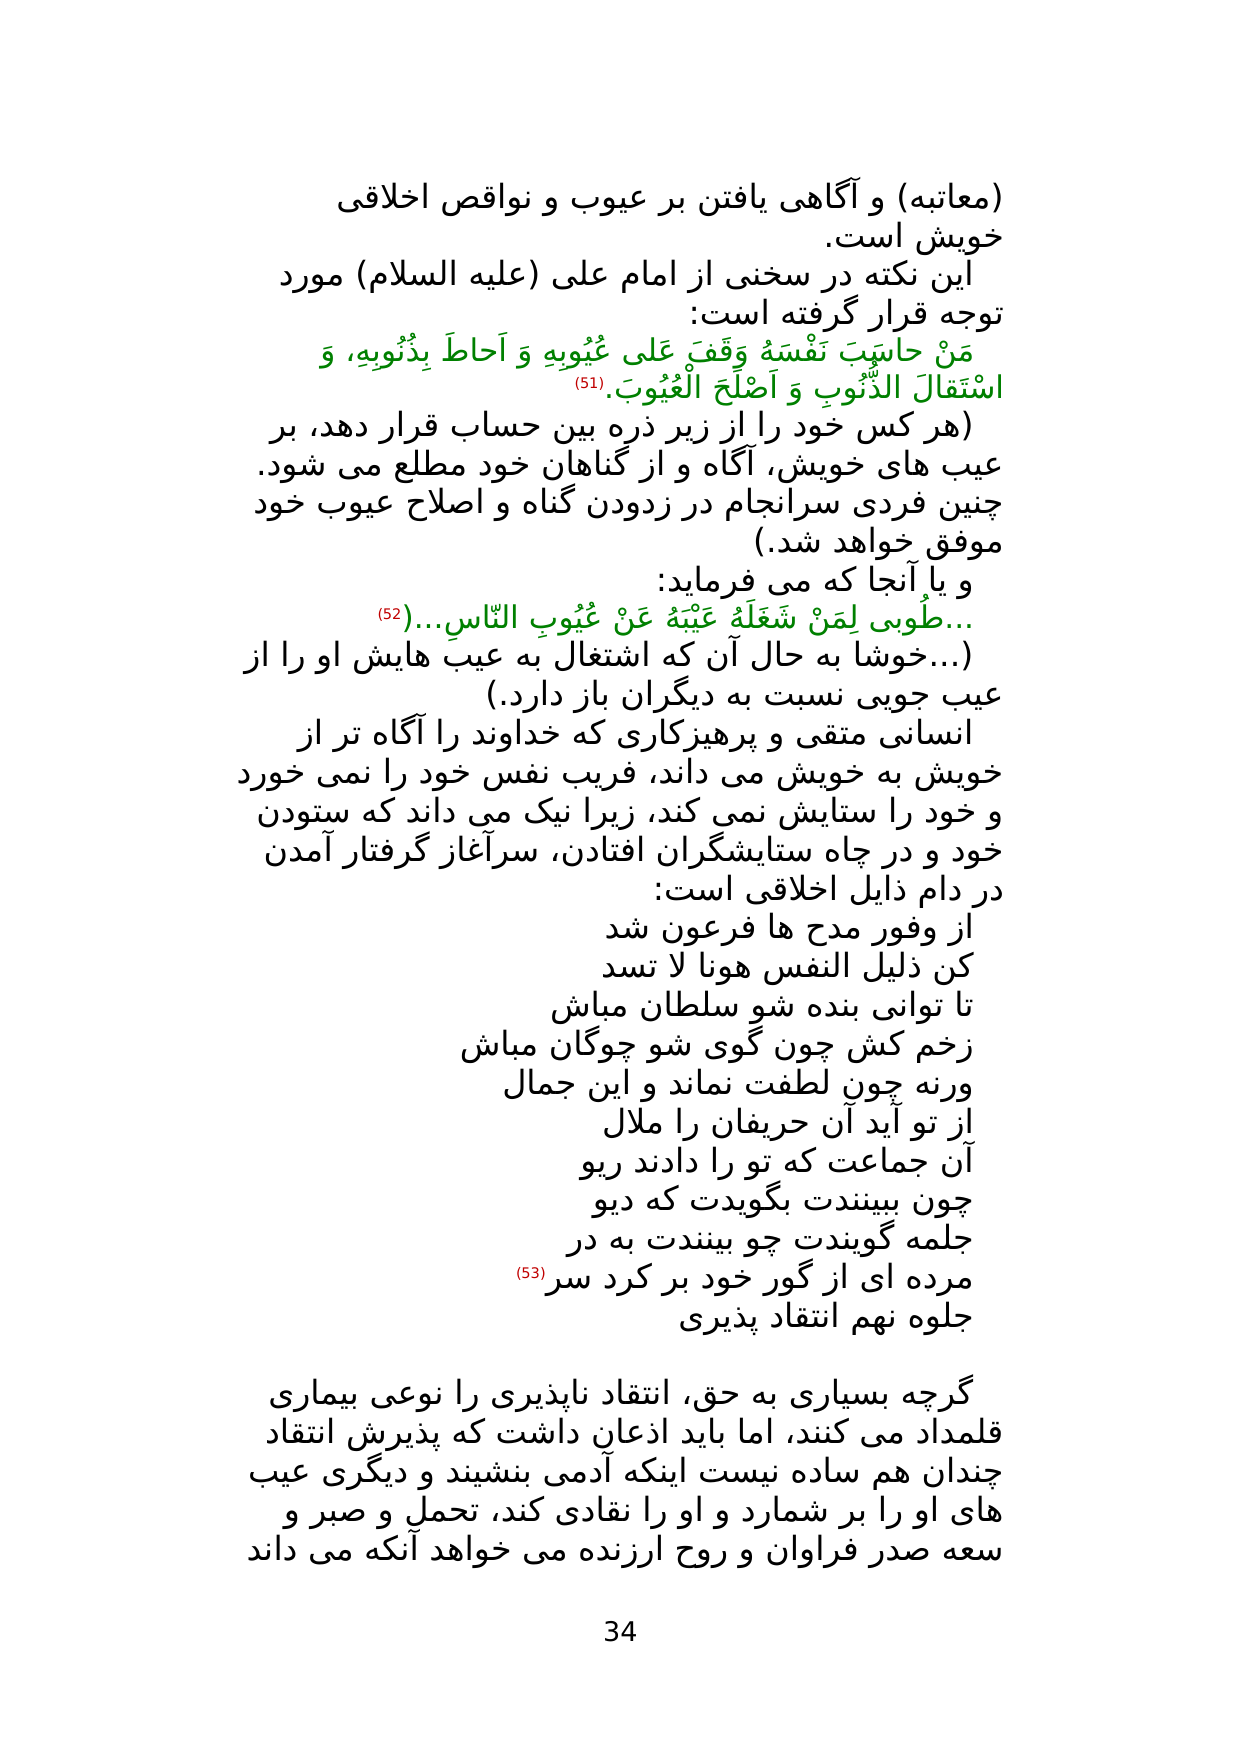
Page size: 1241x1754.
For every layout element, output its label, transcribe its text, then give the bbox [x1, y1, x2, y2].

text انسانی متقی و پرهیزکاری که خداوند را آگاه تر از خویش به خویش می داند، فریب نفس خود را نمی خورد و خود را ستایش نمی کند، زیرا نیک می داند که ستودن خود و در چاه ستایشگران افتادن، سرآغاز گرفتار آمدن در دام ذایل اخلاقی است: [236, 714, 1004, 908]
text (هر کس خود را از زیر ذره بین حساب قرار دهد، بر عیب های خویش، آگاه و از گناهان خود مطلع می شود. چنین فردی سرانجام در زدودن گناه و اصلاح عیوب خود موفق خواهد شد.) [236, 405, 1004, 561]
text مَنْ حاسَبَ نَفْسَهُ وَقَفَ عَلی عُیُوبِهِ وَ اَحاطَ بِذُنُوبِهِ، وَ اسْتَقالَ الذُّنُوبِ وَ اَصْلَحَ الْعُیُوبَ.(51) [236, 333, 1004, 405]
text این نکته در سخنی از امام علی (علیه السلام) مورد توجه قرار گرفته است: [236, 255, 1004, 333]
text جلمه گویندت چو بینندت به در [236, 1219, 1004, 1258]
text از تو آید آن حریفان را ملال [236, 1102, 1004, 1141]
text از وفور مدح ها فرعون شد [236, 908, 1004, 947]
text چون ببینندت بگویدت که دیو [236, 1180, 1004, 1219]
text جلوه نهم انتقاد پذیری [236, 1296, 1004, 1335]
text ورنه چون لطفت نماند و این جمال [236, 1063, 1004, 1102]
text کن ذلیل النفس هونا لا تسد [236, 947, 1004, 986]
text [236, 1374, 1004, 1568]
text آن جماعت که تو را دادند ریو [236, 1141, 1004, 1180]
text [236, 177, 1004, 255]
text و یا آنجا که می فرماید: [236, 561, 1004, 599]
text تا توانی بنده شو سلطان مباش [236, 986, 1004, 1024]
text زخم کش چون گوی شو چوگان مباش [236, 1024, 1004, 1063]
text مرده ای از گور خود بر کرد سر(53) [236, 1258, 1004, 1296]
text ...طُوبی لِمَنْ شَغَلَهُ عَیْبَهُ عَنْ عُیُوبِ النّاسِ...(52) [236, 599, 1004, 636]
text (...خوشا به حال آن که اشتغال به عیب هایش او را از عیب جویی نسبت به دیگران باز دارد.) [236, 636, 1004, 714]
